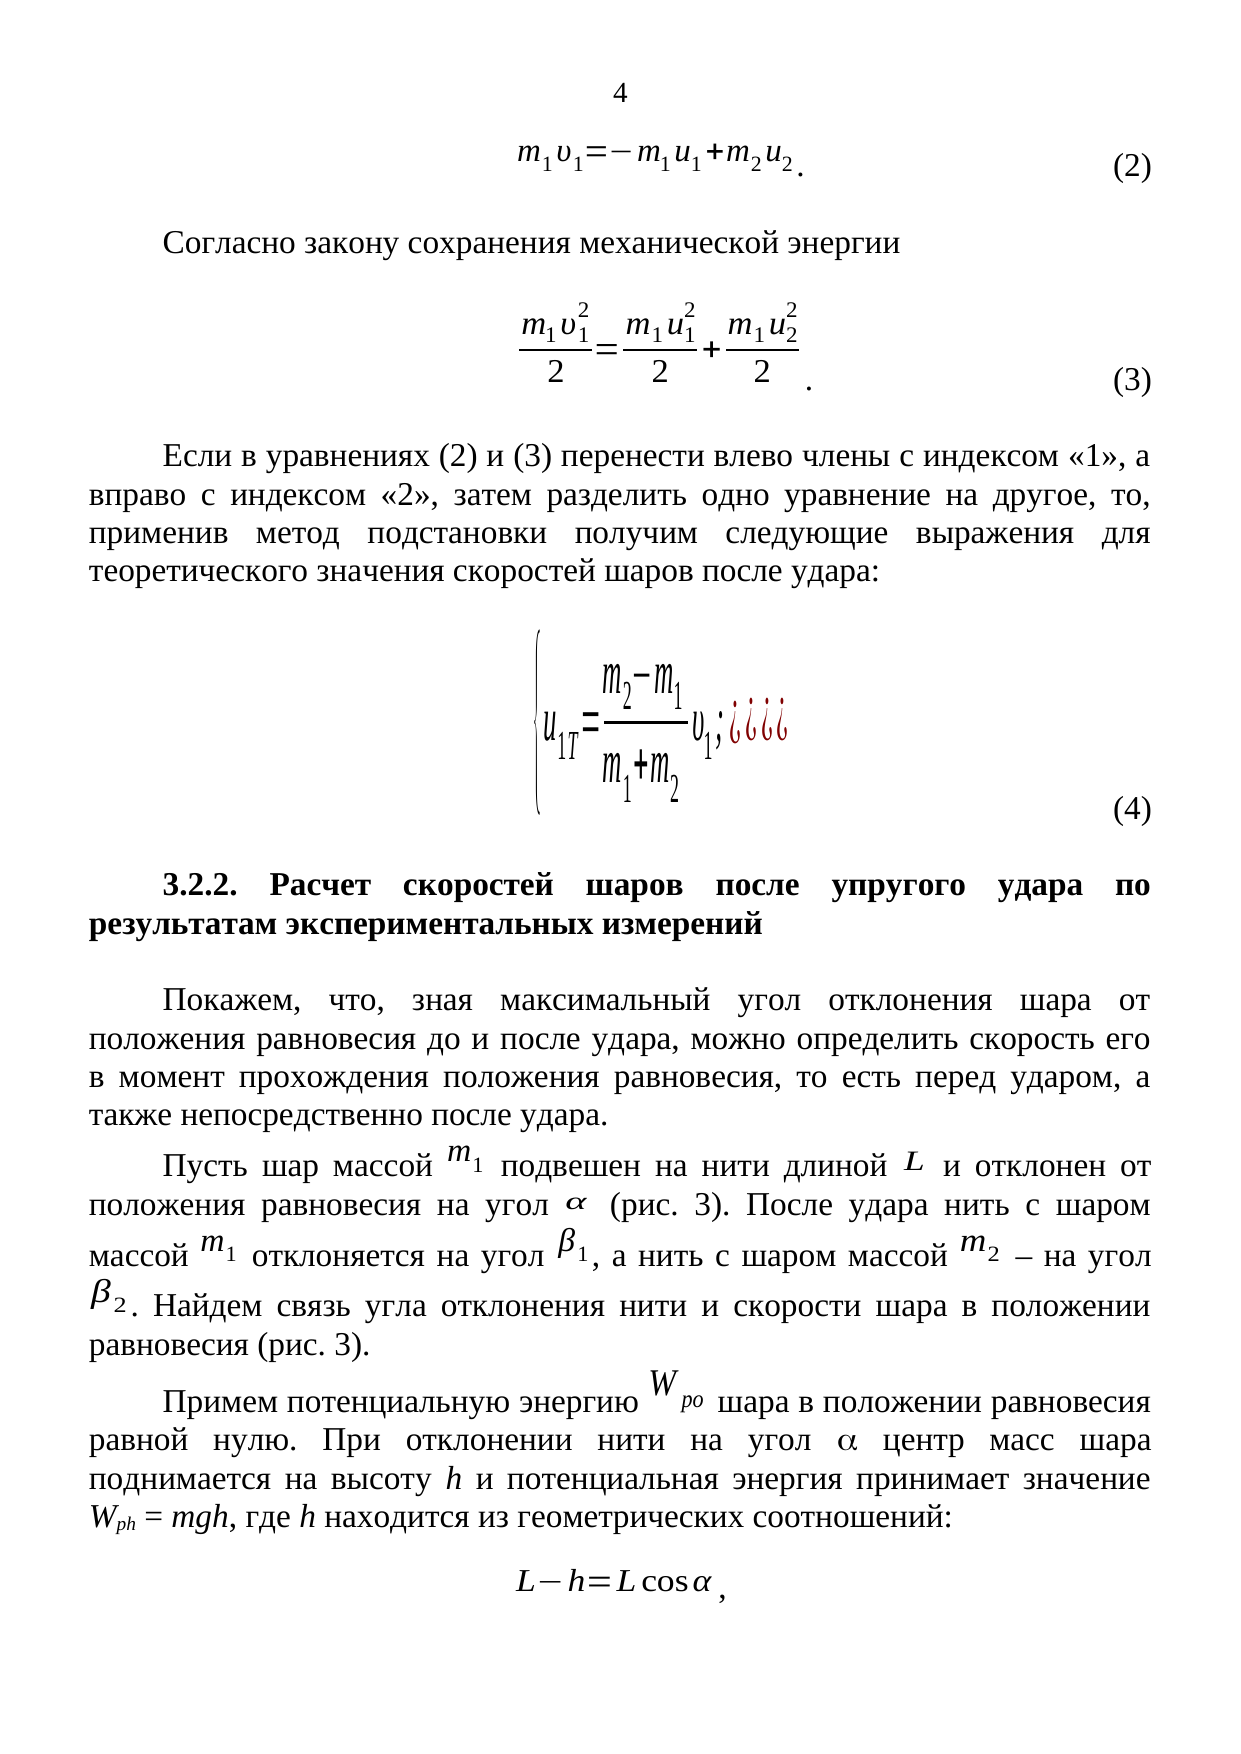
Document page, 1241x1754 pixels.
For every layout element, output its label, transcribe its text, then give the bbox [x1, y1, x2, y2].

text Если в уравнениях (2) и (3) перенести влево члены с индексом «1», а вправо с индексом «2», затем разделить одно уравнение на другое, то, применив метод подстановки получим следующие выражения для теоретического значения скоростей шаров после удара: [89, 436, 1152, 589]
text Согласно закону сохранения механической энергии [89, 222, 1152, 260]
text , [89, 1563, 1152, 1606]
text Примем потенциальную энергию шара в положении равновесия равной нулю. При отклонении нити на угол центр масс шара поднимается на высоту h и потенциальная энергия принимает значение Wph = mgh, где h находится из геометрических соотношений: [89, 1362, 1152, 1534]
text (4) [89, 627, 1152, 826]
text 3.2.2. Расчет скоростей шаров после упругого удара по результатам экспериментальных измерений [89, 864, 1152, 941]
text Пусть шар массой подвешен на нити длиной и отклонен от положения равновесия на угол (рис. 3). После удара нить с шаром массой отклоняется на угол , а нить с шаром массой – на угол . Найдем связь угла отклонения нити и скорости шара в положении равновесия (рис. 3). [89, 1133, 1152, 1362]
text . (2) [89, 133, 1152, 183]
text . (3) [89, 298, 1152, 397]
text Покажем, что, зная максимальный угол отклонения шара от положения равновесия до и после удара, можно определить скорость его в момент прохождения положения равновесия, то есть перед ударом, а также непосредственно после удара. [89, 979, 1152, 1133]
